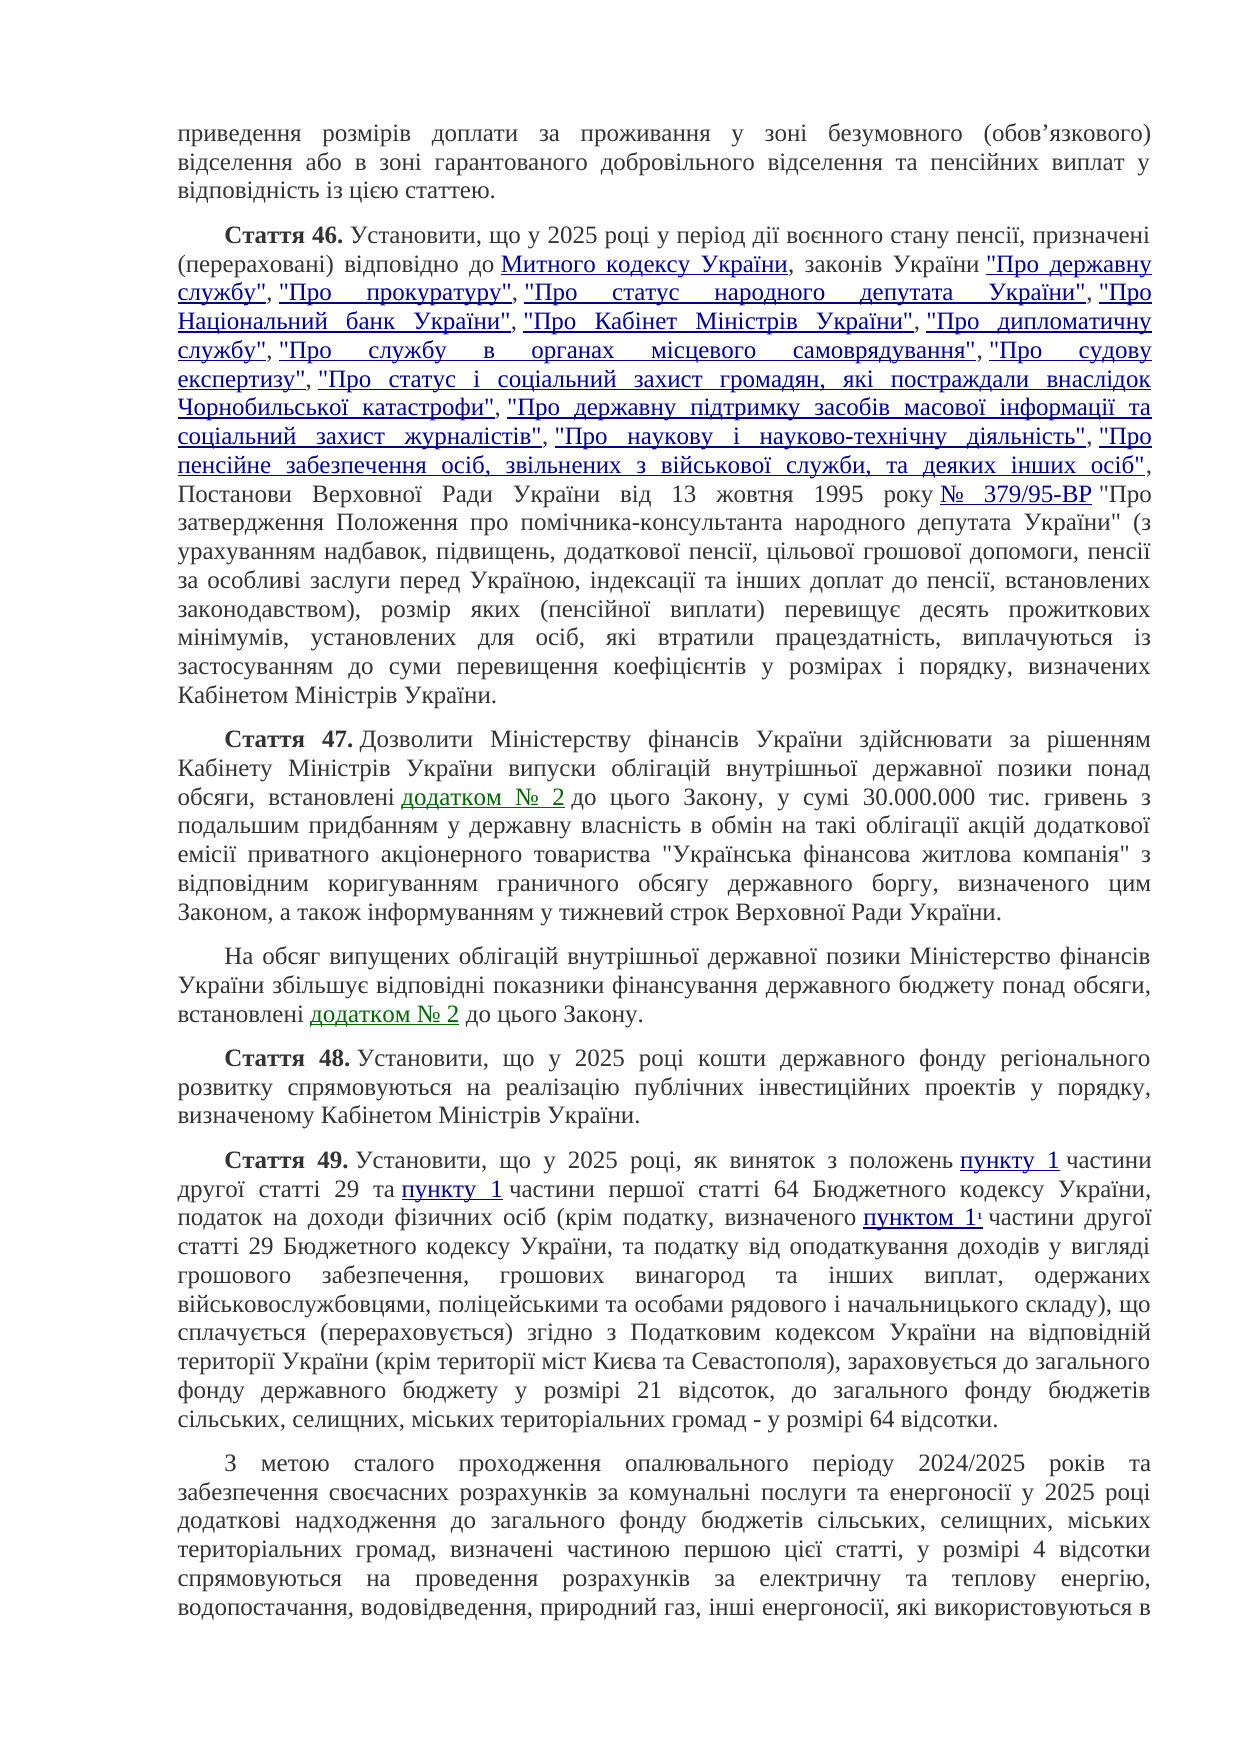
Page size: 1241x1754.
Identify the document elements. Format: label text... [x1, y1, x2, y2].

text На обсяг випущених облігацій внутрішньої державної позики Міністерство фінансів України збільшує відповідні показники фінансування державного бюджету понад обсяги, встановлені додатком № 2 до цього Закону. [177, 941, 1152, 1027]
text Стаття 46. Установити, що у 2025 році у період дії воєнного стану пенсії, призначені (перераховані) відповідно до Митного кодексу України, законів України "Про державну службу", "Про прокуратуру", "Про статус народного депутата України", "Про Національний банк України", "Про Кабінет Міністрів України", "Про дипломатичну службу", "Про службу в органах місцевого самоврядування", "Про судову експертизу", "Про статус і соціальний захист громадян, які постраждали внаслідок Чорнобильської катастрофи", "Про державну підтримку засобів масової інформації та соціальний захист журналістів", "Про наукову і науково-технічну діяльність", "Про пенсійне забезпечення осіб, звільнених з військової служби, та деяких інших осіб", Постанови Верховної Ради України від 13 жовтня 1995 року № 379/95-ВР "Про затвердження Положення про помічника-консультанта народного депутата України" (з урахуванням надбавок, підвищень, додаткової пенсії, цільової грошової допомоги, пенсії за особливі заслуги перед Україною, індексації та інших доплат до пенсії, встановлених законодавством), розмір яких (пенсійної виплати) перевищує десять прожиткових мінімумів, установлених для осіб, які втратили працездатність, виплачуються із застосуванням до суми перевищення коефіцієнтів у розмірах і порядку, визначених Кабінетом Міністрів України. [177, 220, 1152, 709]
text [177, 118, 1152, 204]
text Стаття 47. Дозволити Міністерству фінансів України здійснювати за рішенням Кабінету Міністрів України випуски облігацій внутрішньої державної позики понад обсяги, встановлені додатком № 2 до цього Закону, у сумі 30.000.000 тис. гривень з подальшим придбанням у державну власність в обмін на такі облігації акцій додаткової емісії приватного акціонерного товариства "Українська фінансова житлова компанія" з відповідним коригуванням граничного обсягу державного боргу, визначеного цим Законом, а також інформуванням у тижневий строк Верховної Ради України. [177, 724, 1152, 926]
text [177, 1448, 1152, 1621]
text Стаття 48. Установити, що у 2025 році кошти державного фонду регіонального розвитку спрямовуються на реалізацію публічних інвестиційних проектів у порядку, визначеному Кабінетом Міністрів України. [177, 1043, 1152, 1129]
text Стаття 49. Установити, що у 2025 році, як виняток з положень пункту 1 частини другої статті 29 та пункту 1 частини першої статті 64 Бюджетного кодексу України, податок на доходи фізичних осіб (крім податку, визначеного пунктом 1-1 частини другої статті 29 Бюджетного кодексу України, та податку від оподаткування доходів у вигляді грошового забезпечення, грошових винагород та інших виплат, одержаних військовослужбовцями, поліцейськими та особами рядового і начальницького складу), що сплачується (перераховується) згідно з Податковим кодексом України на відповідній території України (крім території міст Києва та Севастополя), зараховується до загального фонду державного бюджету у розмірі 21 відсоток, до загального фонду бюджетів сільських, селищних, міських територіальних громад - у розмірі 64 відсотки. [177, 1145, 1152, 1432]
